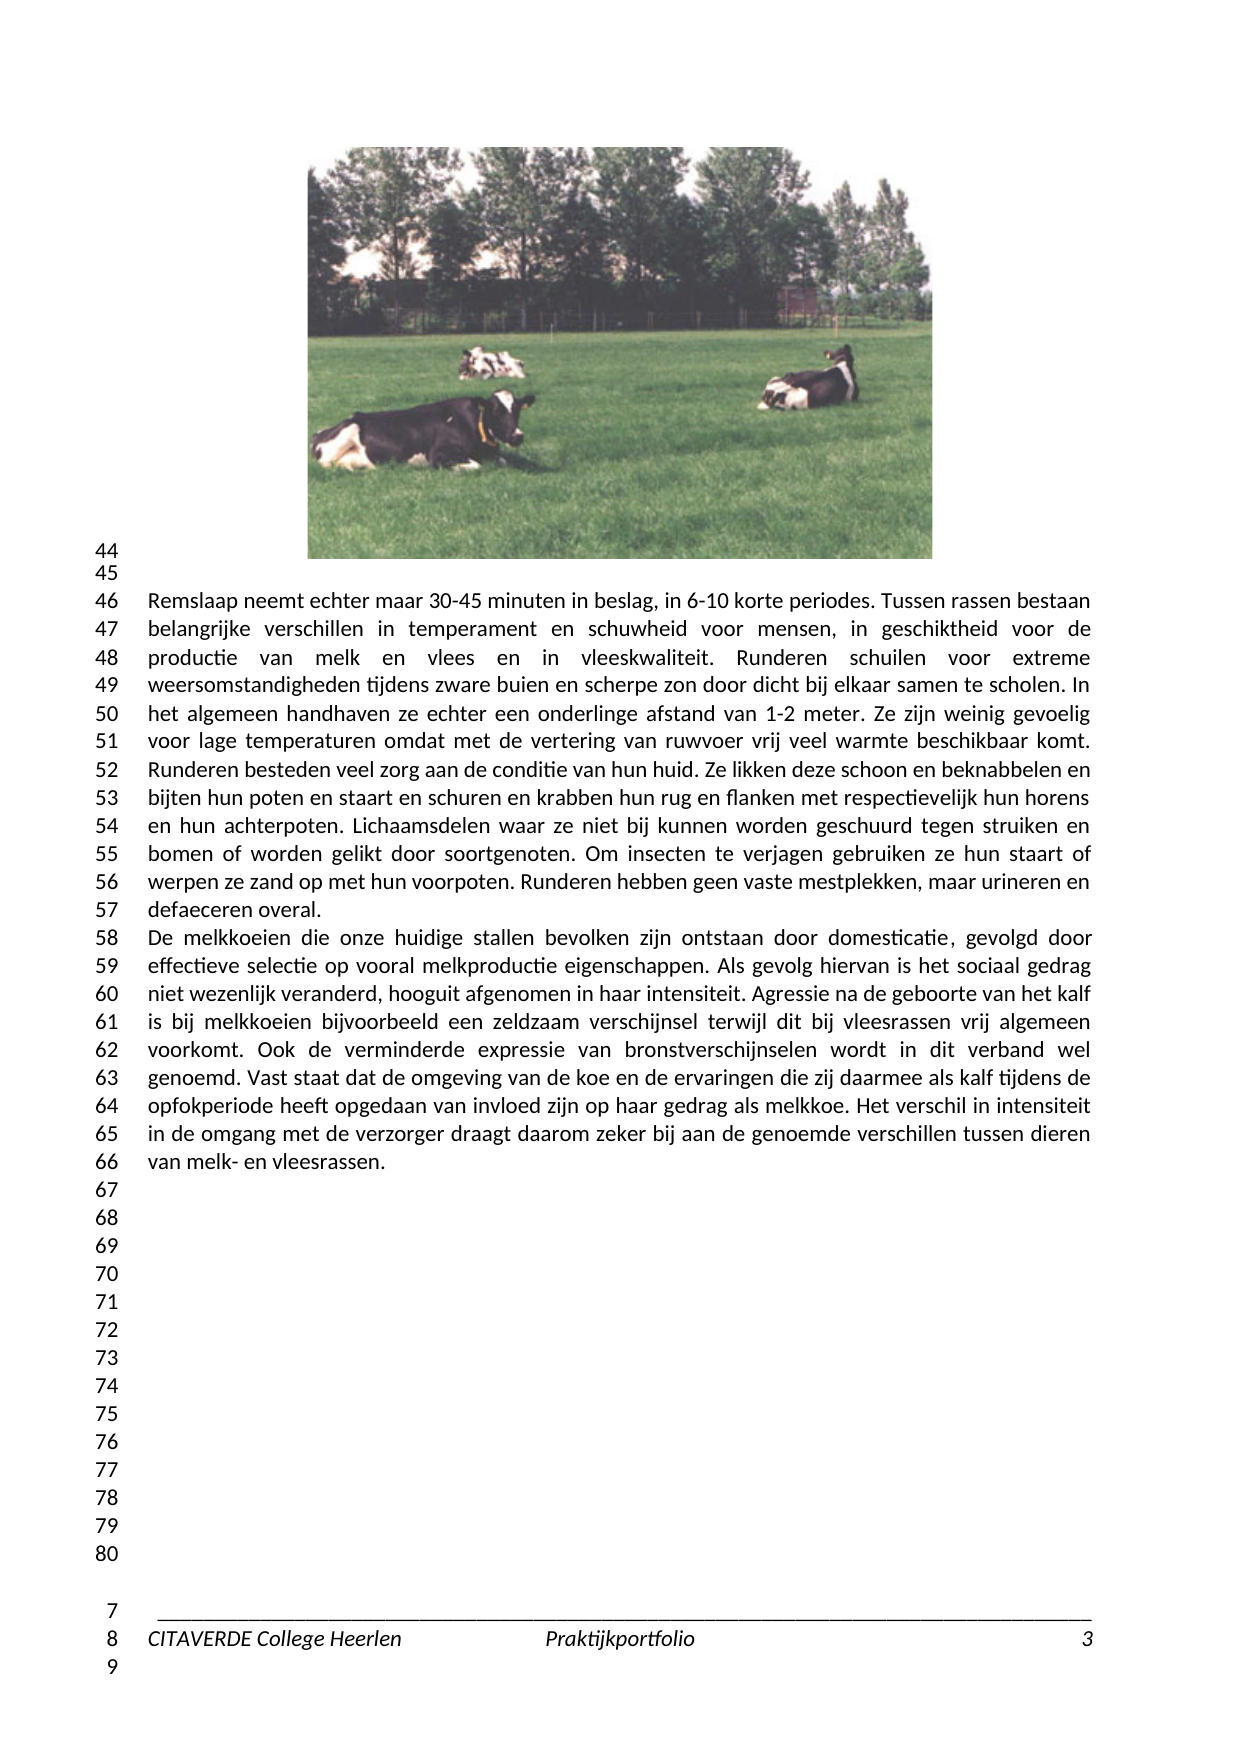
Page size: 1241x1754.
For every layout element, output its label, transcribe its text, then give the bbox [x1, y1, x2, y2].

text De melkkoeien die onze huidige stallen bevolken zijn ontstaan door domesticatie, gevolgd door effectieve selectie op vooral melkproductie eigenschappen. Als gevolg hiervan is het sociaal gedrag niet wezenlijk veranderd, hooguit afgenomen in haar intensiteit. Agressie na de geboorte van het kalf is bij melkkoeien bijvoorbeeld een zeldzaam verschijnsel terwijl dit bij vleesrassen vrij algemeen voorkomt. Ook de verminderde expressie van bronstverschijnselen wordt in dit verband wel genoemd. Vast staat dat de omgeving van de koe en de ervaringen die zij daarmee als kalf tijdens de opfokperiode heeft opgedaan van invloed zijn op haar gedrag als melkkoe. Het verschil in intensiteit in de omgang met de verzorger draagt daarom zeker bij aan de genoemde verschillen tussen dieren van melk- en vleesrassen. [148, 923, 1093, 1175]
picture [307, 147, 933, 559]
text Remslaap neemt echter maar 30-45 minuten in beslag, in 6-10 korte periodes. Tussen rassen bestaan belangrijke verschillen in temperament en schuwheid voor mensen, in geschiktheid voor de productie van melk en vlees en in vleeskwaliteit. Runderen schuilen voor extreme weersomstandigheden tijdens zware buien en scherpe zon door dicht bij elkaar samen te scholen. In het algemeen handhaven ze echter een onderlinge afstand van 1-2 meter. Ze zijn weinig gevoelig voor lage temperaturen omdat met de vertering van ruwvoer vrij veel warmte beschikbaar komt. Runderen besteden veel zorg aan de conditie van hun huid. Ze likken deze schoon en beknabbelen en bijten hun poten en staart en schuren en krabben hun rug en flanken met respectievelijk hun horens en hun achterpoten. Lichaamsdelen waar ze niet bij kunnen worden geschuurd tegen struiken en bomen of worden gelikt door soortgenoten. Om insecten te verjagen gebruiken ze hun staart of werpen ze zand op met hun voorpoten. Runderen hebben geen vaste mestplekken, maar urineren en defaeceren overal. [148, 587, 1093, 923]
